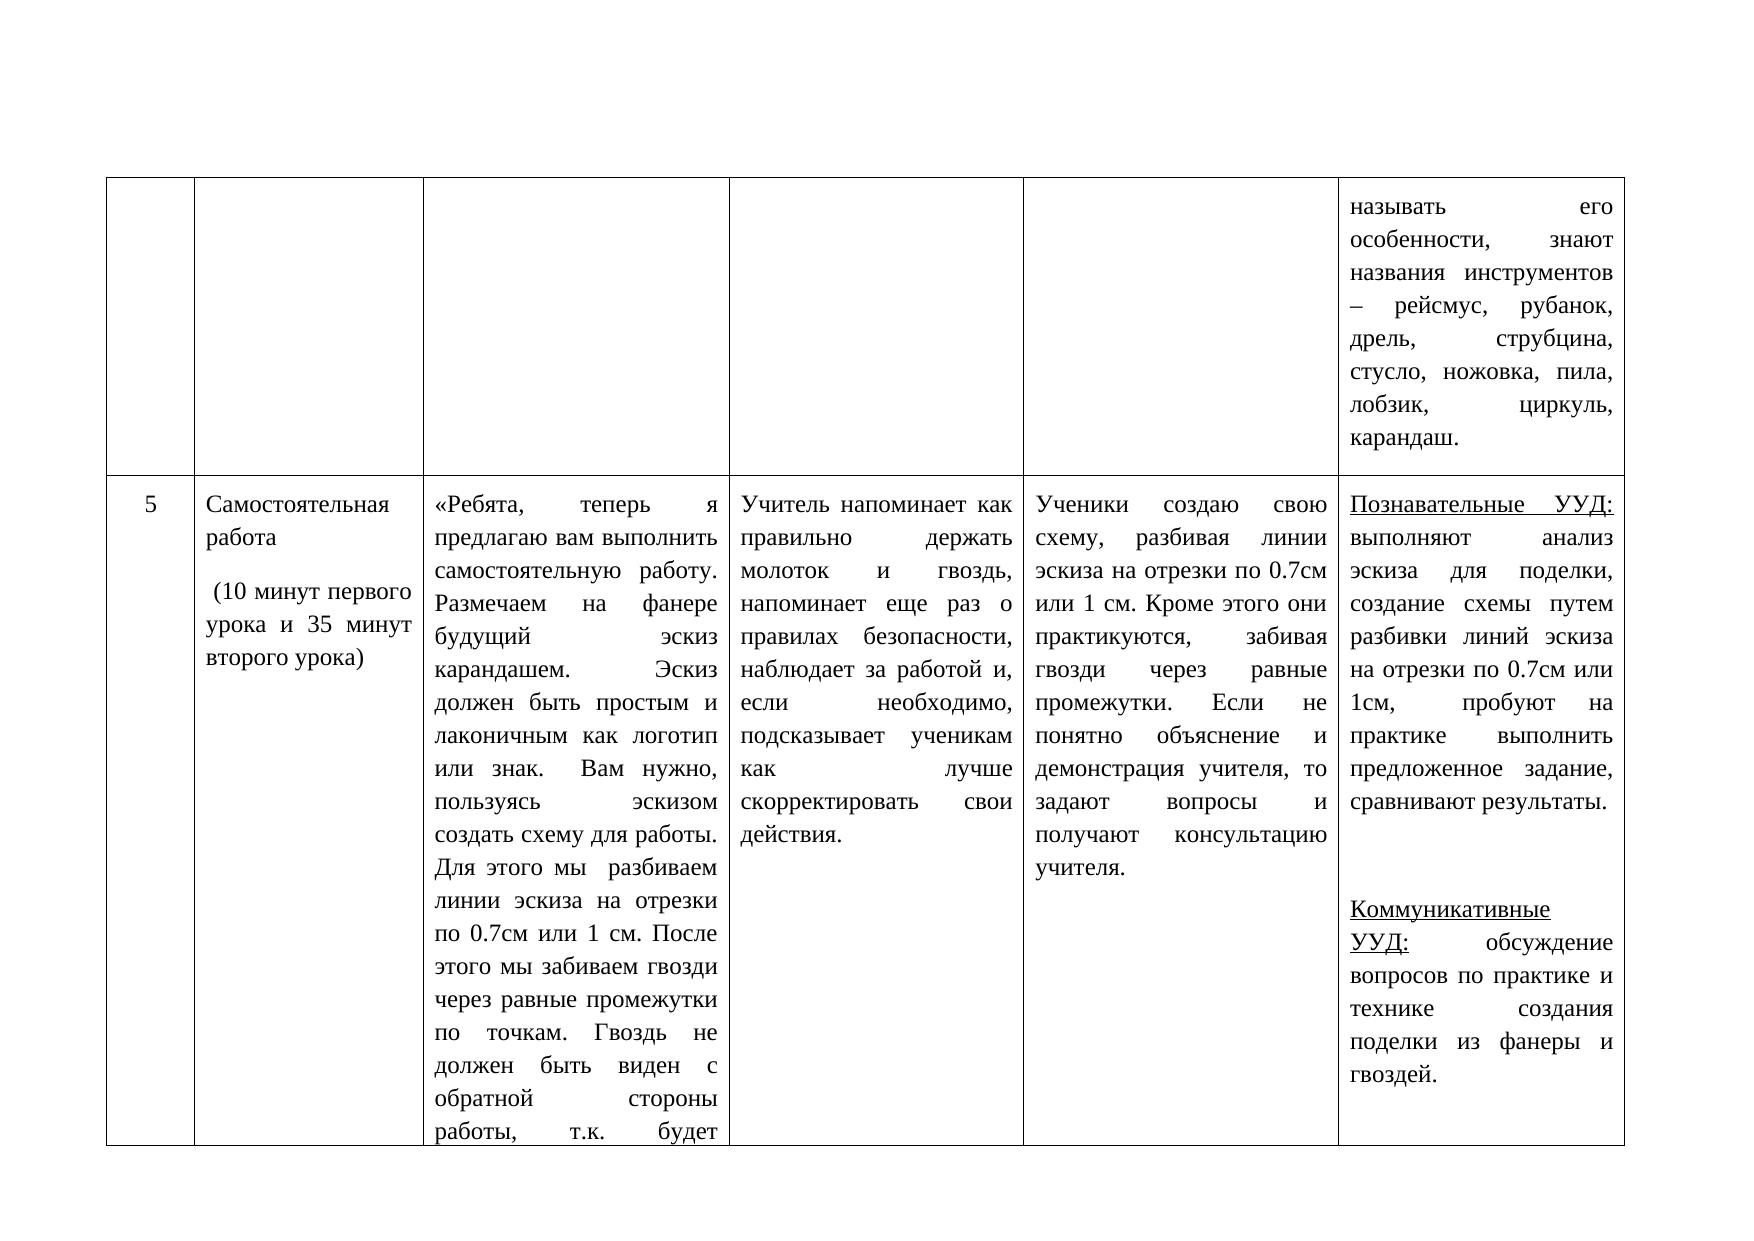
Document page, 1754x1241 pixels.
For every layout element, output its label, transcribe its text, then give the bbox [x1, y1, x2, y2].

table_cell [424, 178, 729, 475]
table_cell 5 [107, 476, 194, 1145]
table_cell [730, 476, 1023, 1145]
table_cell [195, 178, 423, 475]
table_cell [730, 178, 1023, 475]
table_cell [424, 476, 729, 1145]
table_cell 4 [107, 178, 194, 475]
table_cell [1024, 178, 1338, 475]
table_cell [1339, 476, 1624, 1145]
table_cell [1024, 476, 1338, 1145]
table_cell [1339, 178, 1624, 475]
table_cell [195, 476, 423, 1145]
